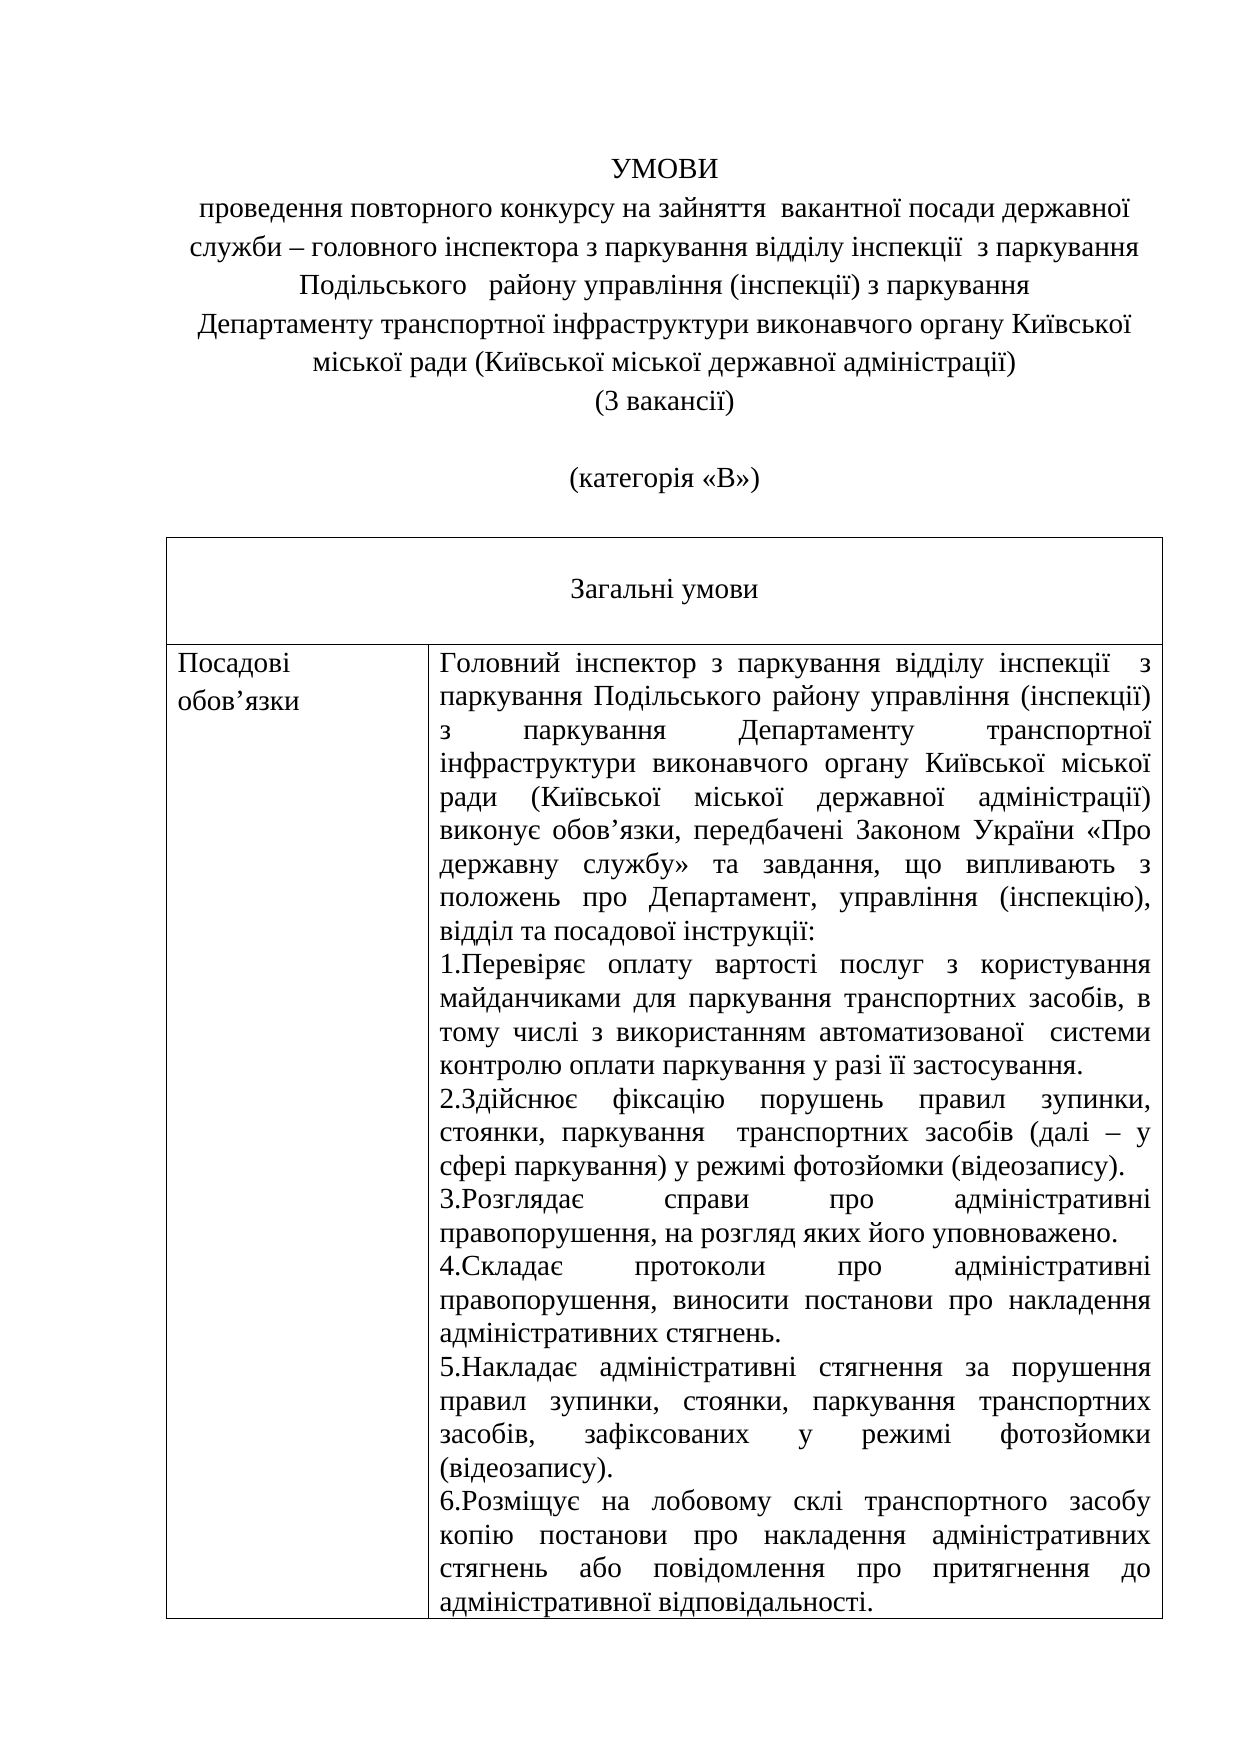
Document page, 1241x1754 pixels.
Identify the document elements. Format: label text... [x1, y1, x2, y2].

table_cell Посадові обов’язки [167, 645, 428, 1617]
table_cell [429, 645, 1162, 1617]
text Департаменту транспортної інфраструктури виконавчого органу Київської міської ради (Київської міської державної адміністрації) [177, 306, 1152, 378]
text УМОВИ [177, 152, 1152, 185]
text (категорія «В») [177, 460, 1152, 493]
text (3 вакансії) [177, 383, 1152, 416]
table_header Загальні умови [167, 538, 1162, 644]
text проведення повторного конкурсу на зайняття вакантної посади державної служби – головного інспектора з паркування відділу інспекції з паркування Подільського району управління (інспекції) з паркування [177, 190, 1152, 301]
